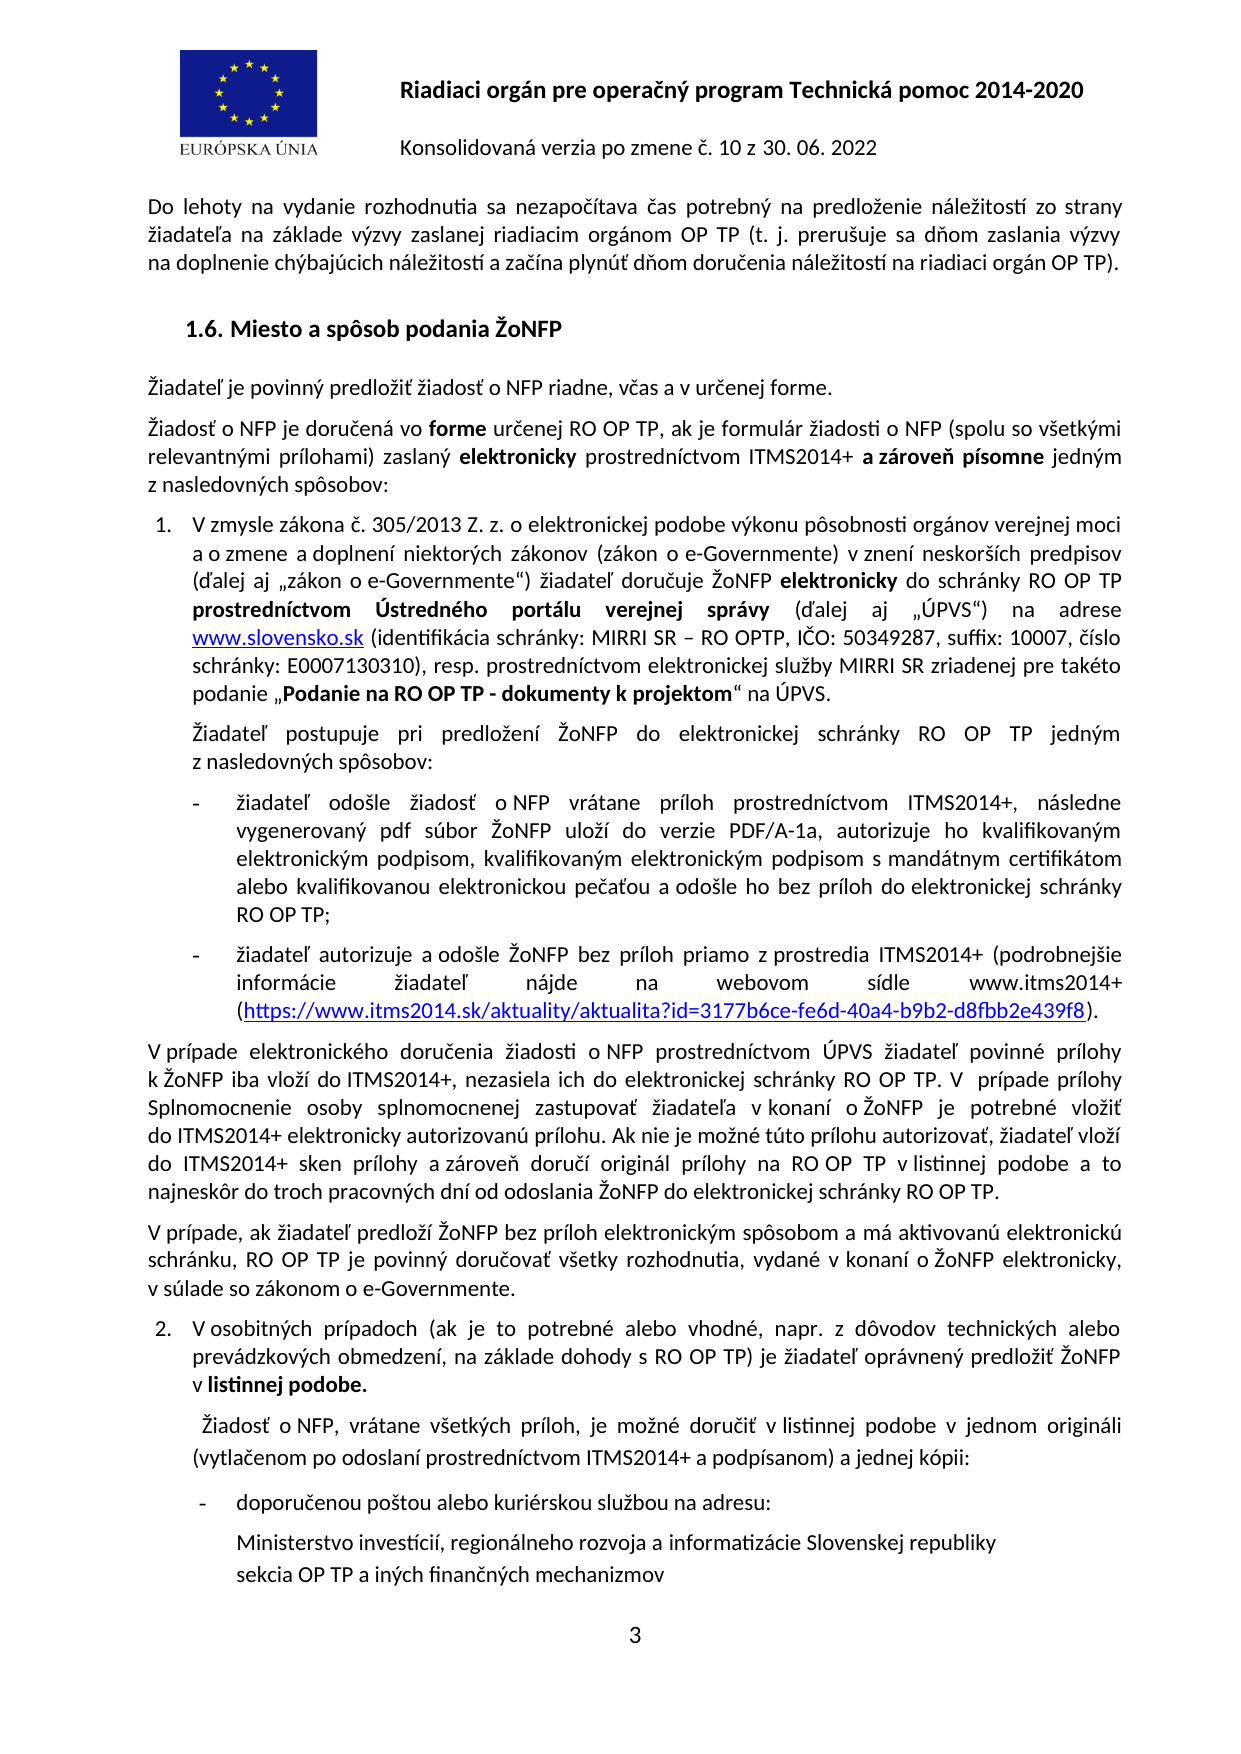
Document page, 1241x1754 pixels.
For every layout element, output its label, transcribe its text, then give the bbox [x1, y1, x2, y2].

text Žiadosť o NFP, vrátane všetkých príloh, je možné doručiť v listinnej podobe v jednom origináli (vytlačenom po odoslaní prostredníctvom ITMS2014+ a podpísanom) a jednej kópii: [192, 1411, 1122, 1471]
list Miesto a spôsob podania ŽoNFP [185, 313, 1122, 344]
text sekcia OP TP a iných finančných mechanizmov [236, 1560, 1122, 1588]
list doporučenou poštou alebo kuriérskou službou na adresu: [199, 1488, 1122, 1516]
text Ministerstvo investícií, regionálneho rozvoja a informatizácie Slovenskej republiky [236, 1528, 1122, 1556]
list žiadateľ odošle žiadosť o NFP vrátane príloh prostredníctvom ITMS2014+, následne vygenerovaný pdf súbor ŽoNFP uloží do verzie PDF/A-1a, autorizuje ho kvalifikovaným elektronickým podpisom, kvalifikovaným elektronickým podpisom s mandátnym certifikátom alebo kvalifikovanou elektronickou pečaťou a odošle ho bez príloh do elektronickej schránky RO OP TP; [192, 788, 1122, 928]
text Žiadosť o NFP je doručená vo forme určenej RO OP TP, ak je formulár žiadosti o NFP (spolu so všetkými relevantnými prílohami) zaslaný elektronicky prostredníctvom ITMS2014+ a zároveň písomne jedným z nasledovných spôsobov: [148, 414, 1122, 498]
list žiadateľ autorizuje a odošle ŽoNFP bez príloh priamo z prostredia ITMS2014+ (podrobnejšie informácie žiadateľ nájde na webovom sídle www.itms2014+ (https://www.itms2014.sk/aktuality/aktualita?id=3177b6ce-fe6d-40a4-b9b2-d8fbb2e439f8). [192, 940, 1122, 1024]
text Do lehoty na vydanie rozhodnutia sa nezapočítava čas potrebný na predloženie náležitostí zo strany žiadateľa na základe výzvy zaslanej riadiacim orgánom OP TP (t. j. prerušuje sa dňom zaslania výzvy na doplnenie chýbajúcich náležitostí a začína plynúť dňom doručenia náležitostí na riadiaci orgán OP TP). [148, 192, 1122, 276]
list V osobitných prípadoch (ak je to potrebné alebo vhodné, napr. z dôvodov technických alebo prevádzkových obmedzení, na základe dohody s RO OP TP) je žiadateľ oprávnený predložiť ŽoNFP v listinnej podobe. [154, 1314, 1122, 1398]
list Žiadateľ postupuje pri predložení ŽoNFP do elektronickej schránky RO OP TP jedným z nasledovných spôsobov: [192, 719, 1122, 775]
text V prípade, ak žiadateľ predloží ŽoNFP bez príloh elektronickým spôsobom a má aktivovanú elektronickú schránku, RO OP TP je povinný doručovať všetky rozhodnutia, vydané v konaní o ŽoNFP elektronicky, v súlade so zákonom o e-Governmente. [148, 1218, 1122, 1302]
picture [179, 50, 318, 155]
list V zmysle zákona č. 305/2013 Z. z. o elektronickej podobe výkonu pôsobnosti orgánov verejnej moci a o zmene a doplnení niektorých zákonov (zákon o e-Governmente) v znení neskorších predpisov (ďalej aj „zákon o e-Governmente“) žiadateľ doručuje ŽoNFP elektronicky do schránky RO OP TP prostredníctvom Ústredného portálu verejnej správy (ďalej aj „ÚPVS“) na adrese www.slovensko.sk (identifikácia schránky: MIRRI SR – RO OPTP, IČO: 50349287, suffix: 10007, číslo schránky: E0007130310), resp. prostredníctvom elektronickej služby MIRRI SR zriadenej pre takéto podanie „Podanie na RO OP TP - dokumenty k projektom“ na ÚPVS. [154, 511, 1122, 707]
text V prípade elektronického doručenia žiadosti o NFP prostredníctvom ÚPVS žiadateľ povinné prílohy k ŽoNFP iba vloží do ITMS2014+, nezasiela ich do elektronickej schránky RO OP TP. V prípade prílohy Splnomocnenie osoby splnomocnenej zastupovať žiadateľa v konaní o ŽoNFP je potrebné vložiť do ITMS2014+ elektronicky autorizovanú prílohu. Ak nie je možné túto prílohu autorizovať, žiadateľ vloží do ITMS2014+ sken prílohy a zároveň doručí originál prílohy na RO OP TP v listinnej podobe a to najneskôr do troch pracovných dní od odoslania ŽoNFP do elektronickej schránky RO OP TP. [148, 1037, 1122, 1205]
text Žiadateľ je povinný predložiť žiadosť o NFP riadne, včas a v určenej forme. [148, 373, 1122, 402]
